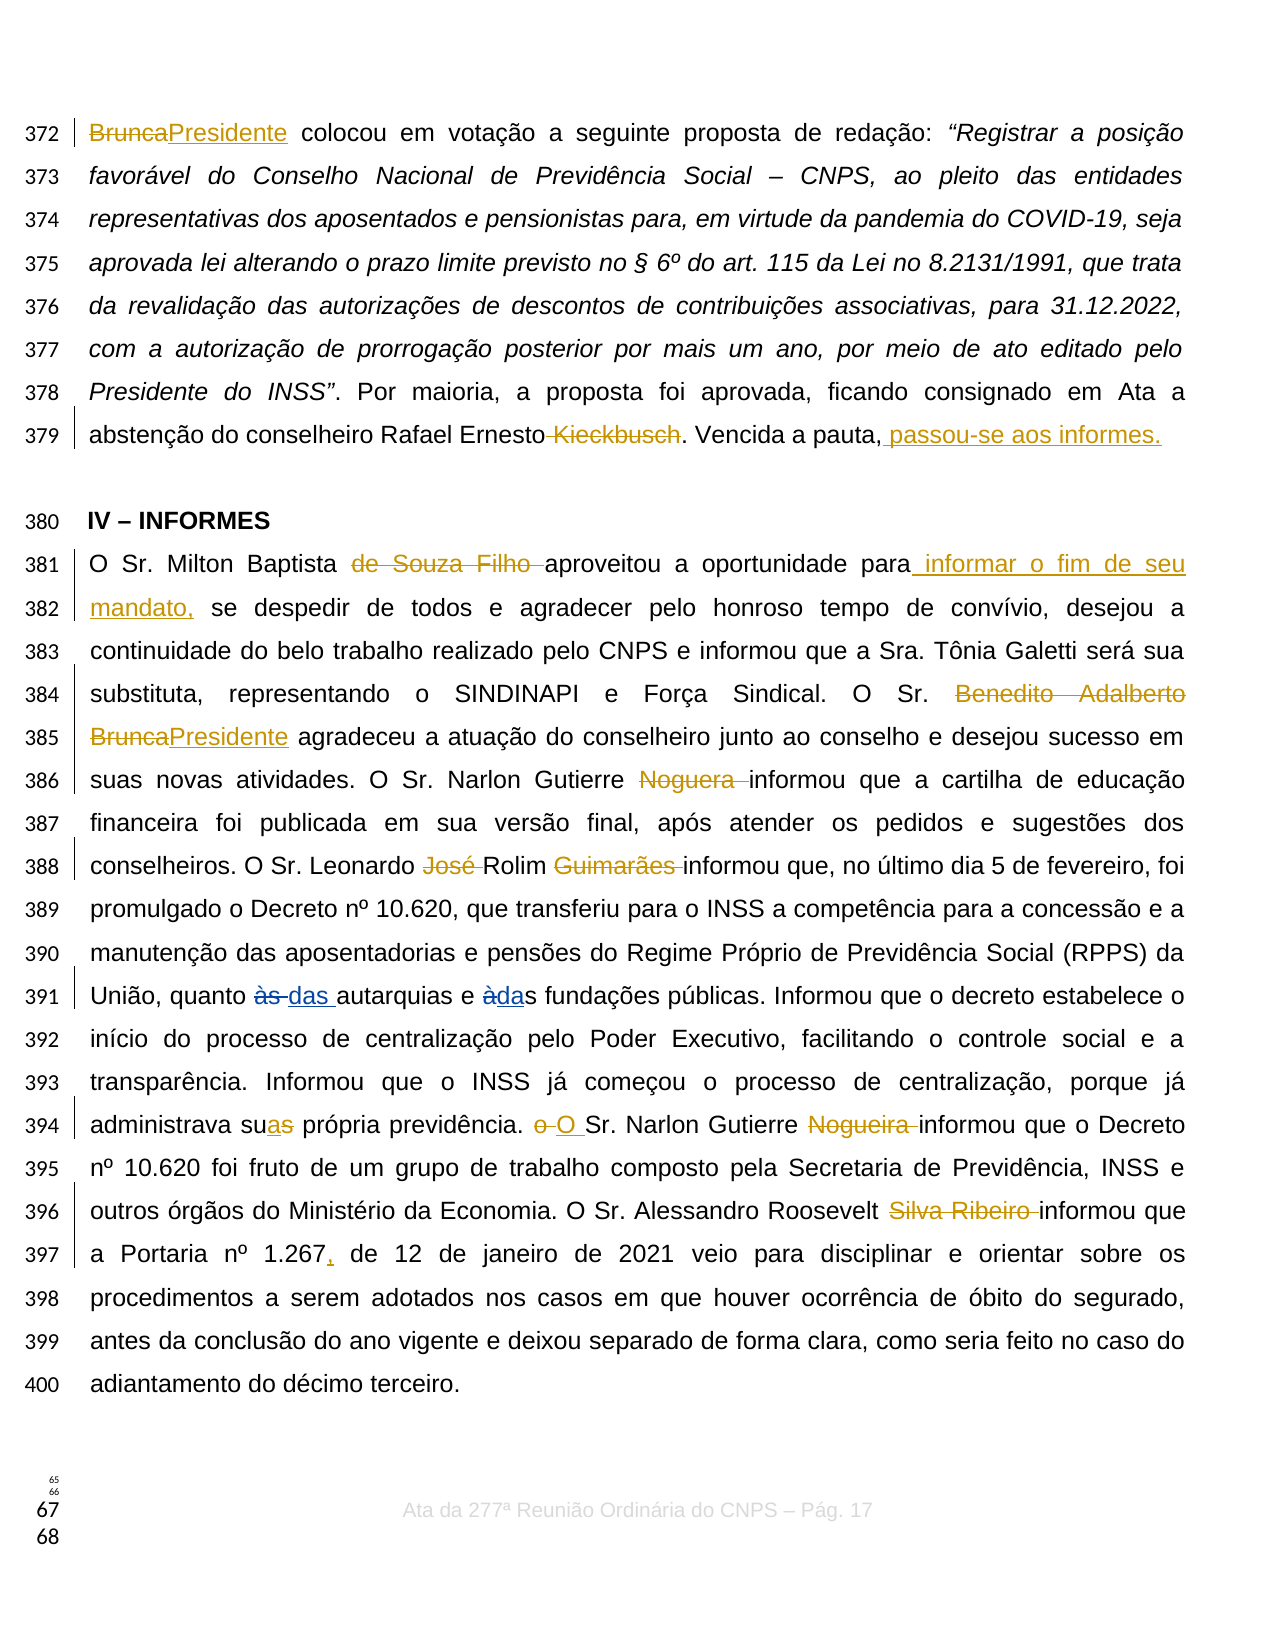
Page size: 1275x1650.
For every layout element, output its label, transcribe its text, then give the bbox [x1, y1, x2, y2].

text O Sr. Milton Baptista aproveitou a oportunidade para se despedir de todos e agradecer pelo honroso tempo de convívio, desejou a continuidade do belo trabalho realizado pelo CNPS e informou que a Sra. Tônia Galetti será sua substituta, representando o SINDINAPI e Força Sindical. O Sr. agradeceu a atuação do conselheiro junto ao conselho e desejou sucesso em suas novas atividades. O Sr. Narlon Gutierre informou que a cartilha de educação financeira foi publicada em sua versão final, após atender os pedidos e sugestões dos conselheiros. O Sr. Leonardo Rolim informou que, no último dia 5 de fevereiro, foi promulgado o Decreto nº 10.620, que transferiu para o INSS a competência para a concessão e a manutenção das aposentadorias e pensões do Regime Próprio de Previdência Social (RPPS) da União, quanto autarquias e s fundações públicas. Informou que o decreto estabelece o início do processo de centralização pelo Poder Executivo, facilitando o controle social e a transparência. Informou que o INSS já começou o processo de centralização, porque já administrava su própria previdência. Sr. Narlon Gutierre informou que o Decreto nº 10.620 foi fruto de um grupo de trabalho composto pela Secretaria de Previdência, INSS e outros órgãos do Ministério da Economia. O Sr. Alessandro Roosevelt informou que a Portaria nº 1.267 de 12 de janeiro de 2021 veio para disciplinar e orientar sobre os procedimentos a serem adotados nos casos em que houver ocorrência de óbito do segurado, antes da conclusão do ano vigente e deixou separado de forma clara, como seria feito no caso do adiantamento do décimo terceiro. [89, 549, 1186, 1397]
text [89, 118, 1186, 449]
text IV – INFORMES [87, 506, 1186, 535]
